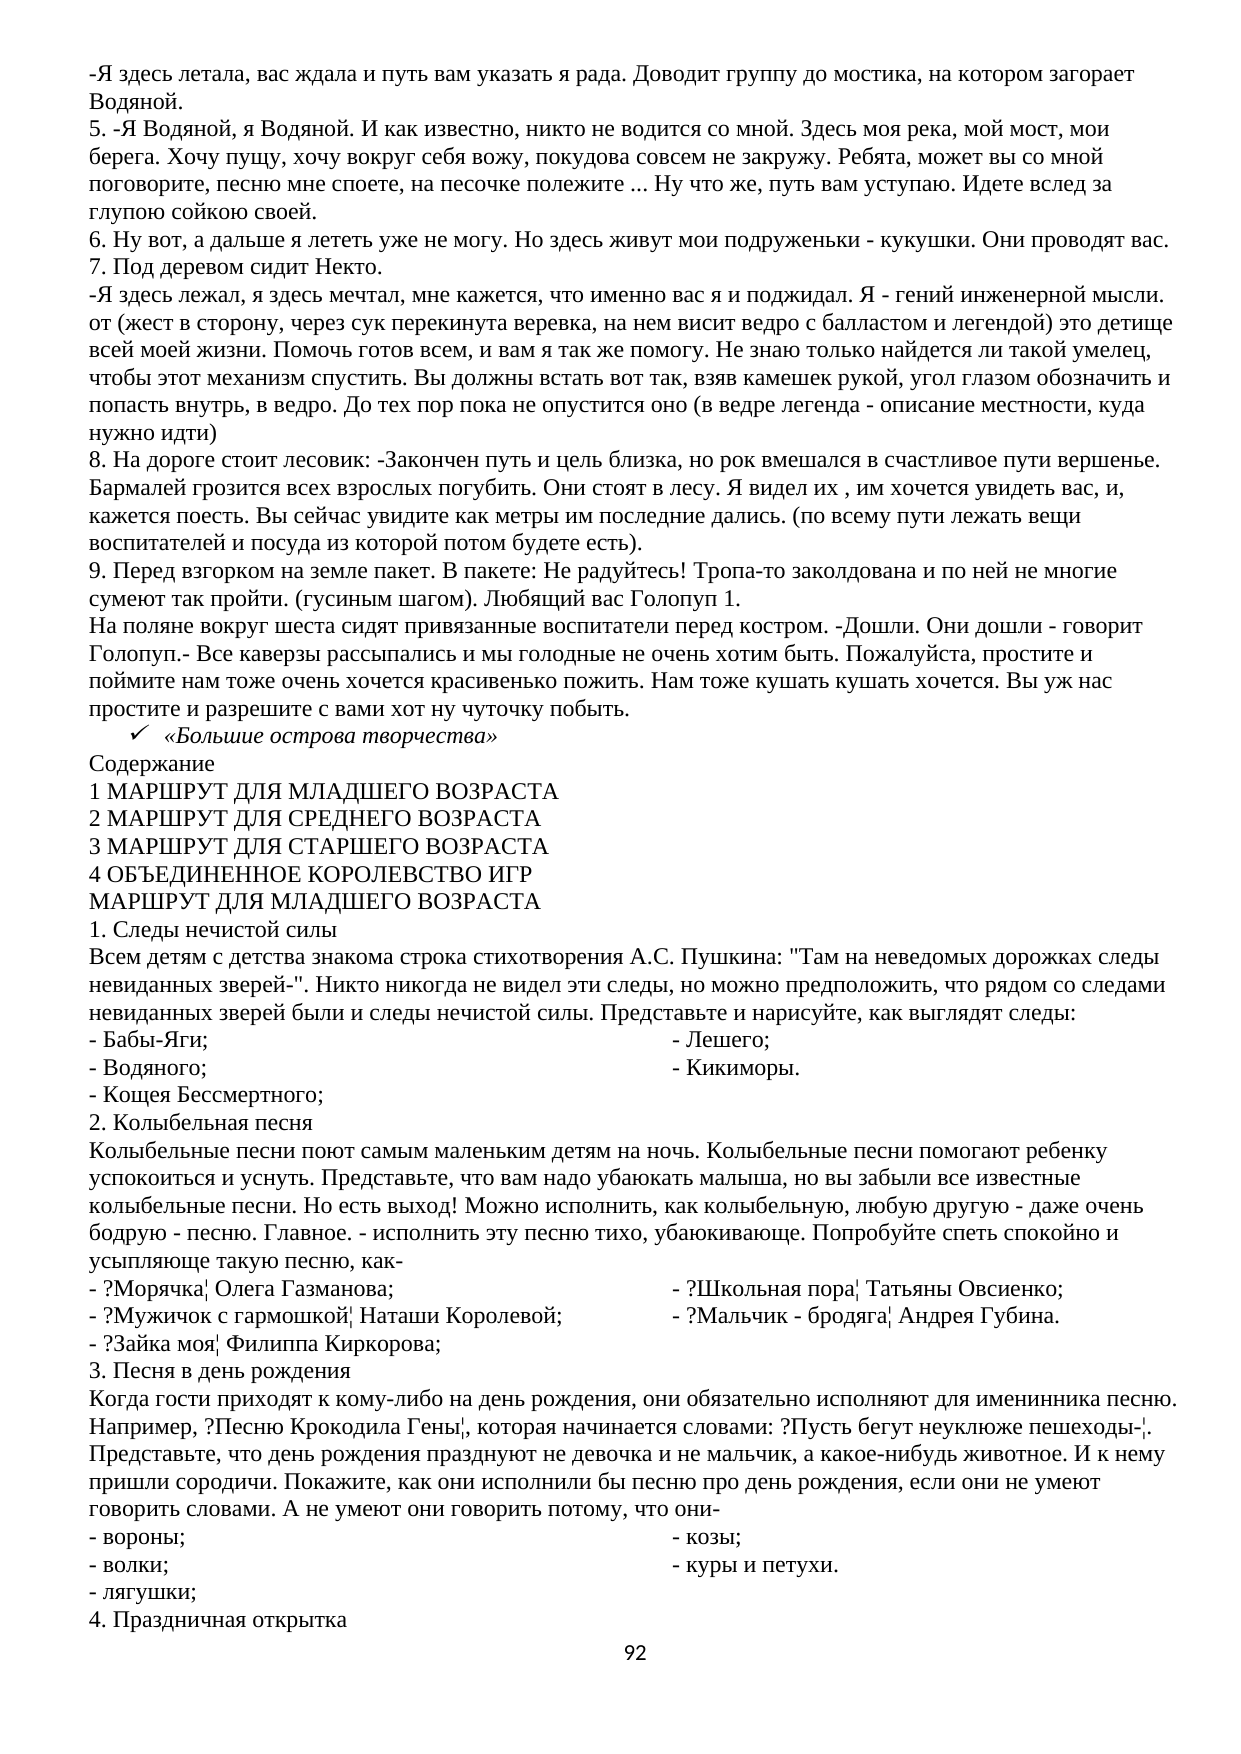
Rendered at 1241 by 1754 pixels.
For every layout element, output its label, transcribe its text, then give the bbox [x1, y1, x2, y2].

text 1. Следы нечистой силы [89, 915, 1181, 942]
text 1 МАРШРУТ ДЛЯ МЛАДШЕГО ВОЗРАСТА [89, 777, 1181, 804]
text - козы; [672, 1522, 1181, 1550]
text 3 МАРШРУТ ДЛЯ СТАРШЕГО ВОЗРАСТА [89, 832, 1181, 859]
text Колыбельные песни поют самым маленьким детям на ночь. Колыбельные песни помогают ребенку успокоиться и уснуть. Представьте, что вам надо убаюкать малыша, но вы забыли все известные колыбельные песни. Но есть выход! Можно исполнить, как колыбельную, любую другую - даже очень бодрую - песню. Главное. - исполнить эту песню тихо, убаюкивающе. Попробуйте спеть спокойно и усыпляюще такую песню, как- [89, 1136, 1181, 1274]
text - ?Мальчик - бродяга¦ Андрея Губина. [672, 1301, 1181, 1329]
text - Кикиморы. [672, 1053, 1181, 1080]
text Всем детям с детства знакома строка стихотворения А.С. Пушкина: "Там на неведомых дорожках следы невиданных зверей-". Никто никогда не видел эти следы, но можно предположить, что рядом со следами невиданных зверей были и следы нечистой силы. Представьте и нарисуйте, как выглядят следы: [89, 942, 1181, 1025]
text - ?Мужичок с гармошкой¦ Наташи Королевой; [89, 1301, 598, 1329]
text - ?Школьная пора¦ Татьяны Овсиенко; [672, 1274, 1181, 1301]
text 7. Под деревом сидит Некто. [89, 252, 1181, 280]
text - ?Морячка¦ Олега Газманова; [89, 1274, 598, 1301]
text Содержание [89, 749, 1181, 777]
text 4. Праздничная открытка [89, 1605, 1181, 1632]
text - Бабы-Яги; [89, 1025, 598, 1053]
text МАРШРУТ ДЛЯ МЛАДШЕГО ВОЗРАСТА [89, 887, 1181, 915]
text 4 ОБЪЕДИНЕННОЕ КОРОЛЕВСТВО ИГР [89, 859, 1181, 887]
text 3. Песня в день рождения [89, 1356, 1181, 1384]
text - волки; [89, 1550, 598, 1577]
text - Кощея Бессмертного; [89, 1080, 598, 1108]
text 9. Перед взгорком на земле пакет. В пакете: Не радуйтесь! Тропа-то заколдована и по ней не многие сумеют так пройти. (гусиным шагом). Любящий вас Голопуп 1. [89, 556, 1181, 611]
text 8. На дороге стоит лесовик: -Закончен путь и цель близка, но рок вмешался в счастливое пути вершенье. Бармалей грозится всех взрослых погубить. Они стоят в лесу. Я видел их , им хочется увидеть вас, и, кажется поесть. Вы сейчас увидите как метры им последние дались. (по всему пути лежать вещи воспитателей и посуда из которой потом будете есть). [89, 446, 1181, 556]
text - вороны; [89, 1522, 598, 1550]
text 6. Ну вот, а дальше я лететь уже не могу. Но здесь живут мои подруженьки - кукушки. Они проводят вас. [89, 225, 1181, 252]
text - куры и петухи. [672, 1550, 1181, 1577]
text Когда гости приходят к кому-либо на день рождения, они обязательно исполняют для именинника песню. Например, ?Песню Крокодила Гены¦, которая начинается словами: ?Пусть бегут неуклюже пешеходы-¦. Представьте, что день рождения празднуют не девочка и не мальчик, а какое-нибудь животное. И к нему пришли сородичи. Покажите, как они исполнили бы песню про день рождения, если они не умеют говорить словами. А не умеют они говорить потому, что они- [89, 1384, 1181, 1522]
list «Большие острова творчества» [126, 722, 1181, 749]
text - Лешего; [672, 1025, 1181, 1053]
text 2. Колыбельная песня [89, 1108, 1181, 1136]
text 2 МАРШРУТ ДЛЯ СРЕДНЕГО ВОЗРАСТА [89, 804, 1181, 832]
text -Я здесь лежал, я здесь мечтал, мне кажется, что именно вас я и поджидал. Я - гений инженерной мысли. от (жест в сторону, через сук перекинута веревка, на нем висит ведро с балластом и легендой) это детище всей моей жизни. Помочь готов всем, и вам я так же помогу. Не знаю только найдется ли такой умелец, чтобы этот механизм спустить. Вы должны встать вот так, взяв камешек рукой, угол глазом обозначить и попасть внутрь, в ведро. До тех пор пока не опустится оно (в ведре легенда - описание местности, куда нужно идти) [89, 280, 1181, 446]
text - ?Зайка моя¦ Филиппа Киркорова; [89, 1329, 598, 1356]
text -Я здесь летала, вас ждала и путь вам указать я рада. Доводит группу до мостика, на котором загорает Водяной. [89, 59, 1181, 114]
text - лягушки; [89, 1577, 598, 1605]
text 5. -Я Водяной, я Водяной. И как известно, никто не водится со мной. Здесь моя река, мой мост, мои берега. Хочу пущу, хочу вокруг себя вожу, покудова совсем не закружу. Ребята, может вы со мной поговорите, песню мне споете, на песочке полежите ... Ну что же, путь вам уступаю. Идете вслед за глупою сойкою своей. [89, 114, 1181, 225]
text - Водяного; [89, 1053, 598, 1080]
text На поляне вокруг шеста сидят привязанные воспитатели перед костром. -Дошли. Они дошли - говорит Голопуп.- Все каверзы рассыпались и мы голодные не очень хотим быть. Пожалуйста, простите и поймите нам тоже очень хочется красивенько пожить. Нам тоже кушать кушать хочется. Вы уж нас простите и разрешите с вами хот ну чуточку побыть. [89, 611, 1181, 722]
